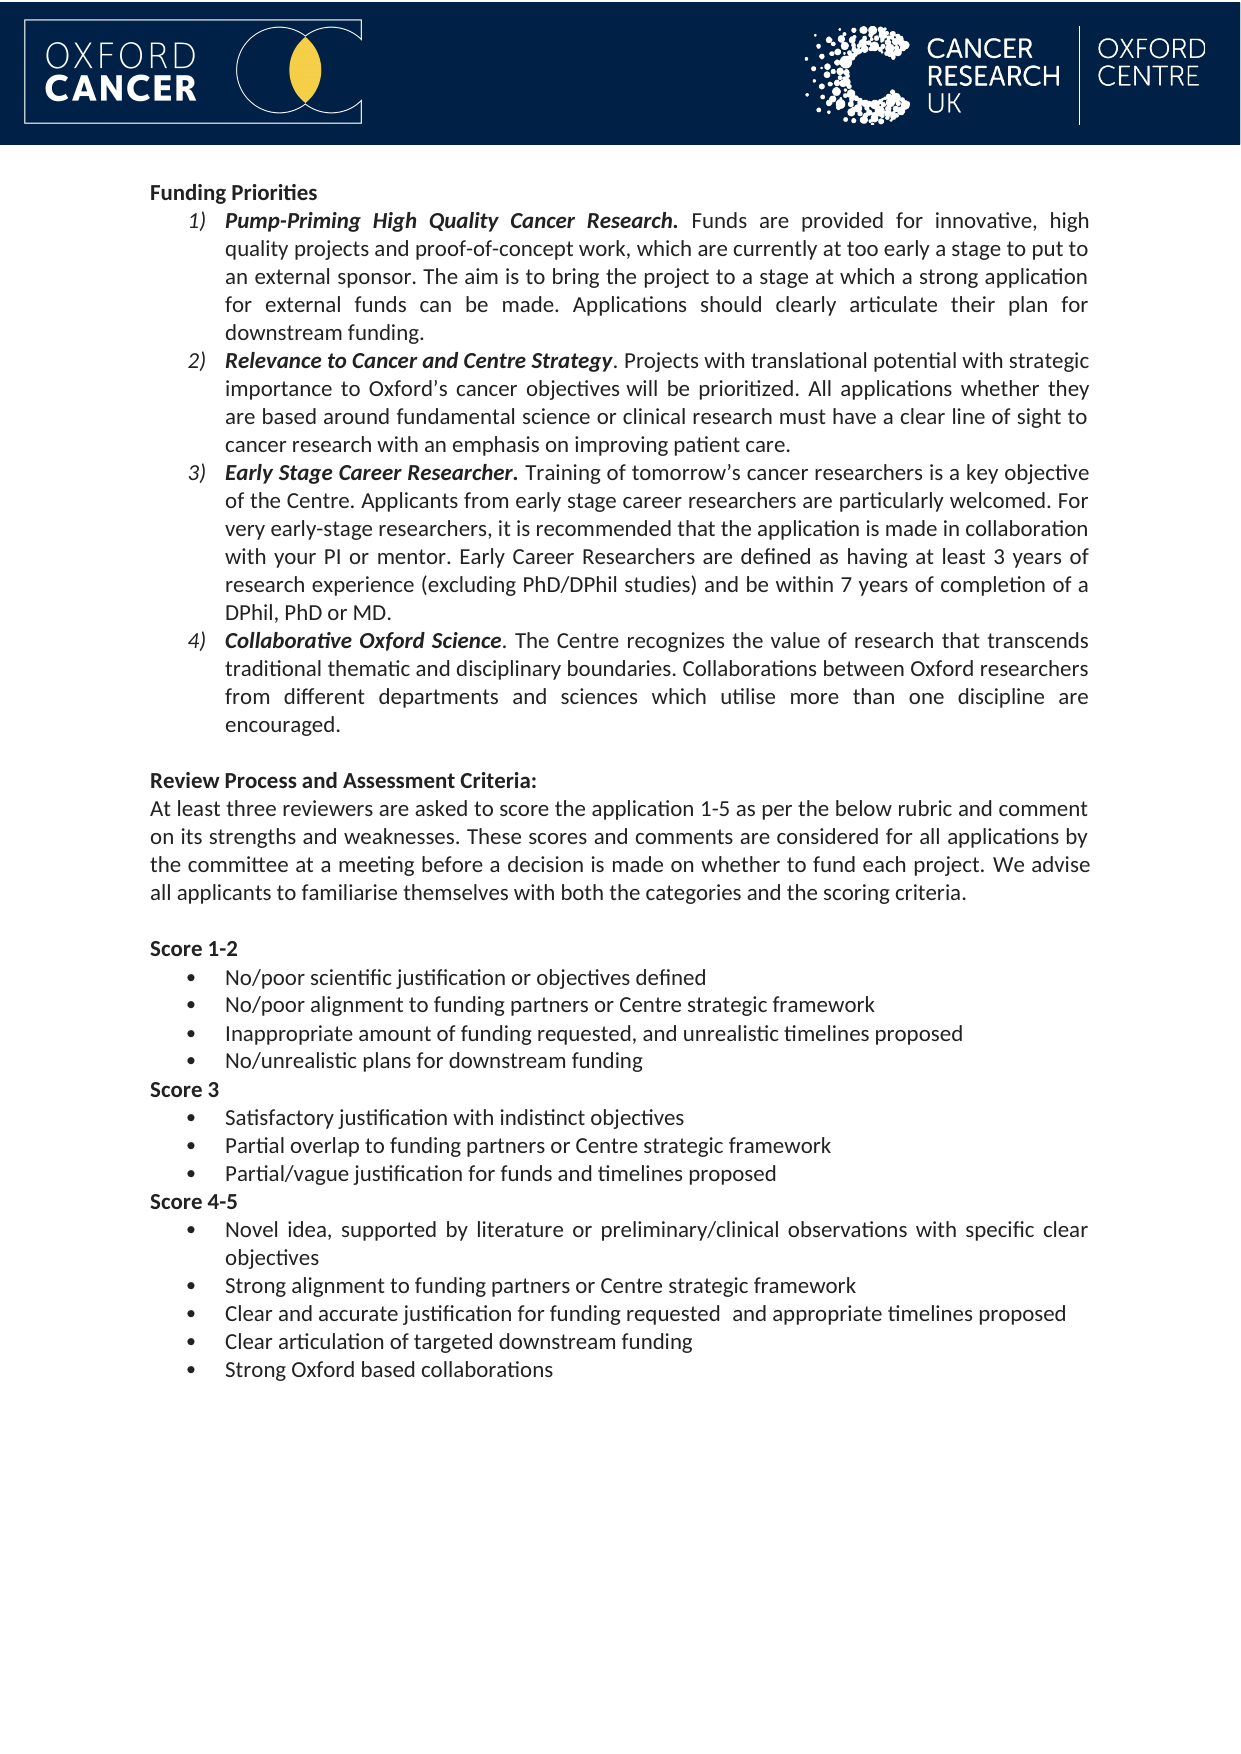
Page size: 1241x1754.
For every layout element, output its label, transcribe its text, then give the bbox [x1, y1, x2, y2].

list No/poor alignment to funding partners or Centre strategic framework [187, 991, 1090, 1019]
list No/unrealistic plans for downstream funding [187, 1047, 1090, 1075]
list Strong alignment to funding partners or Centre strategic framework [187, 1271, 1090, 1299]
list Partial/vague justification for funds and timelines proposed [187, 1159, 1090, 1187]
list Satisfactory justification with indistinct objectives [187, 1103, 1090, 1131]
list No/poor scientific justification or objectives defined [187, 963, 1090, 991]
picture [0, 0, 393, 155]
list Relevance to Cancer and Centre Strategy. Projects with translational potential with strategic importance to Oxford’s cancer objectives will be prioritized. All applications whether they are based around fundamental science or clinical research must have a clear line of sight to cancer research with an emphasis on improving patient care. [187, 346, 1090, 458]
list Clear and accurate justification for funding requested and appropriate timelines proposed [187, 1299, 1090, 1327]
list Clear articulation of targeted downstream funding [187, 1327, 1090, 1355]
text Review Process and Assessment Criteria: [150, 766, 1090, 794]
text Funding Priorities [150, 178, 1090, 206]
list Partial overlap to funding partners or Centre strategic framework [187, 1131, 1090, 1159]
text Score 3 [150, 1075, 1090, 1103]
text Score 1-2 [150, 934, 1090, 963]
text Score 4-5 [150, 1187, 1090, 1215]
list Novel idea, supported by literature or preliminary/clinical observations with specific clear objectives [187, 1215, 1090, 1271]
text At least three reviewers are asked to score the application 1-5 as per the below rubric and comment on its strengths and weaknesses. These scores and comments are considered for all applications by the committee at a meeting before a decision is made on whether to fund each project. We advise all applicants to familiarise themselves with both the categories and the scoring criteria. [150, 794, 1090, 907]
list Inappropriate amount of funding requested, and unrealistic timelines proposed [187, 1019, 1090, 1047]
list Strong Oxford based collaborations [187, 1355, 1090, 1383]
list Pump-Priming High Quality Cancer Research. Funds are provided for innovative, high quality projects and proof-of-concept work, which are currently at too early a stage to put to an external sponsor. The aim is to bring the project to a stage at which a strong application for external funds can be made. Applications should clearly articulate their plan for downstream funding. [187, 206, 1090, 346]
list Collaborative Oxford Science. The Centre recognizes the value of research that transcends traditional thematic and disciplinary boundaries. Collaborations between Oxford researchers from different departments and sciences which utilise more than one discipline are encouraged. [187, 626, 1090, 738]
list Early Stage Career Researcher. Training of tomorrow’s cancer researchers is a key objective of the Centre. Applicants from early stage career researchers are particularly welcomed. For very early-stage researchers, it is recommended that the application is made in collaboration with your PI or mentor. Early Career Researchers are defined as having at least 3 years of research experience (excluding PhD/DPhil studies) and be within 7 years of completion of a DPhil, PhD or MD. [187, 458, 1090, 626]
